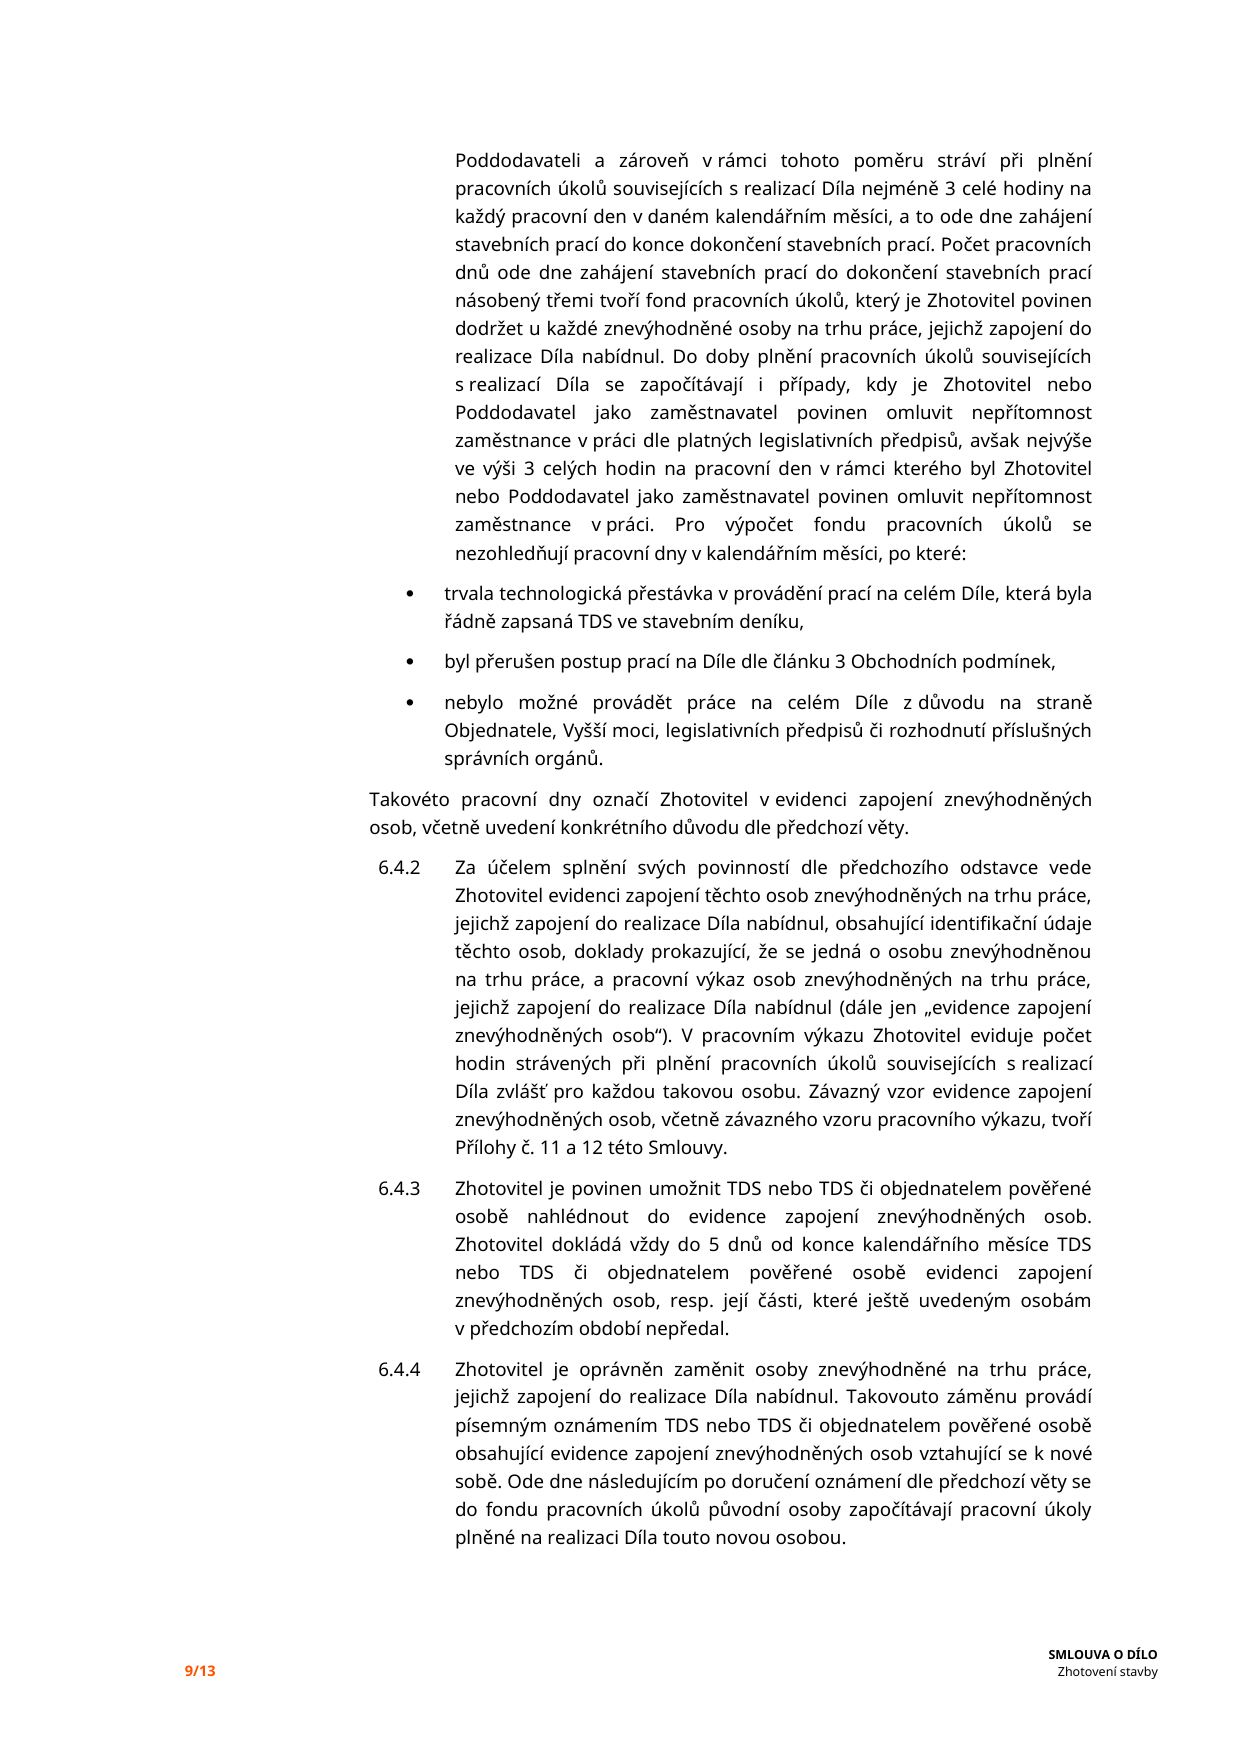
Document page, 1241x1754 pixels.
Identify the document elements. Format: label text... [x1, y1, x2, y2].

list trvala technologická přestávka v provádění prací na celém Díle, která byla řádně zapsaná TDS ve stavebním deníku, [407, 580, 1093, 634]
list nebylo možné provádět práce na celém Díle z důvodu na straně Objednatele, Vyšší moci, legislativních předpisů či rozhodnutí příslušných správních orgánů. [407, 689, 1093, 771]
list byl přerušen postup prací na Díle dle článku 3 Obchodních podmínek, [407, 649, 1093, 674]
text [378, 147, 1093, 565]
text Zhotovitel je oprávněn zaměnit osoby znevýhodněné na trhu práce, jejichž zapojení do realizace Díla nabídnul. Takovouto záměnu provádí písemným oznámením TDS nebo TDS či objednatelem pověřené osobě obsahující evidence zapojení znevýhodněných osob vztahující se k nové sobě. Ode dne následujícím po doručení oznámení dle předchozí věty se do fondu pracovních úkolů původní osoby započítávají pracovní úkoly plněné na realizaci Díla touto novou osobou. [378, 1356, 1093, 1549]
text Za účelem splnění svých povinností dle předchozího odstavce vede Zhotovitel evidenci zapojení těchto osob znevýhodněných na trhu práce, jejichž zapojení do realizace Díla nabídnul, obsahující identifikační údaje těchto osob, doklady prokazující, že se jedná o osobu znevýhodněnou na trhu práce, a pracovní výkaz osob znevýhodněných na trhu práce, jejichž zapojení do realizace Díla nabídnul (dále jen „evidence zapojení znevýhodněných osob“). V pracovním výkazu Zhotovitel eviduje počet hodin strávených při plnění pracovních úkolů souvisejících s realizací Díla zvlášť pro každou takovou osobu. Závazný vzor evidence zapojení znevýhodněných osob, včetně závazného vzoru pracovního výkazu, tvoří Přílohy č. 11 a 12 této Smlouvy. [378, 854, 1093, 1160]
list Takovéto pracovní dny označí Zhotovitel v evidenci zapojení znevýhodněných osob, včetně uvedení konkrétního důvodu dle předchozí věty. [369, 786, 1093, 839]
text Zhotovitel je povinen umožnit TDS nebo TDS či objednatelem pověřené osobě nahlédnout do evidence zapojení znevýhodněných osob. Zhotovitel dokládá vždy do 5 dnů od konce kalendářního měsíce TDS nebo TDS či objednatelem pověřené osobě evidenci zapojení znevýhodněných osob, resp. její části, které ještě uvedeným osobám v předchozím období nepředal. [378, 1175, 1093, 1341]
